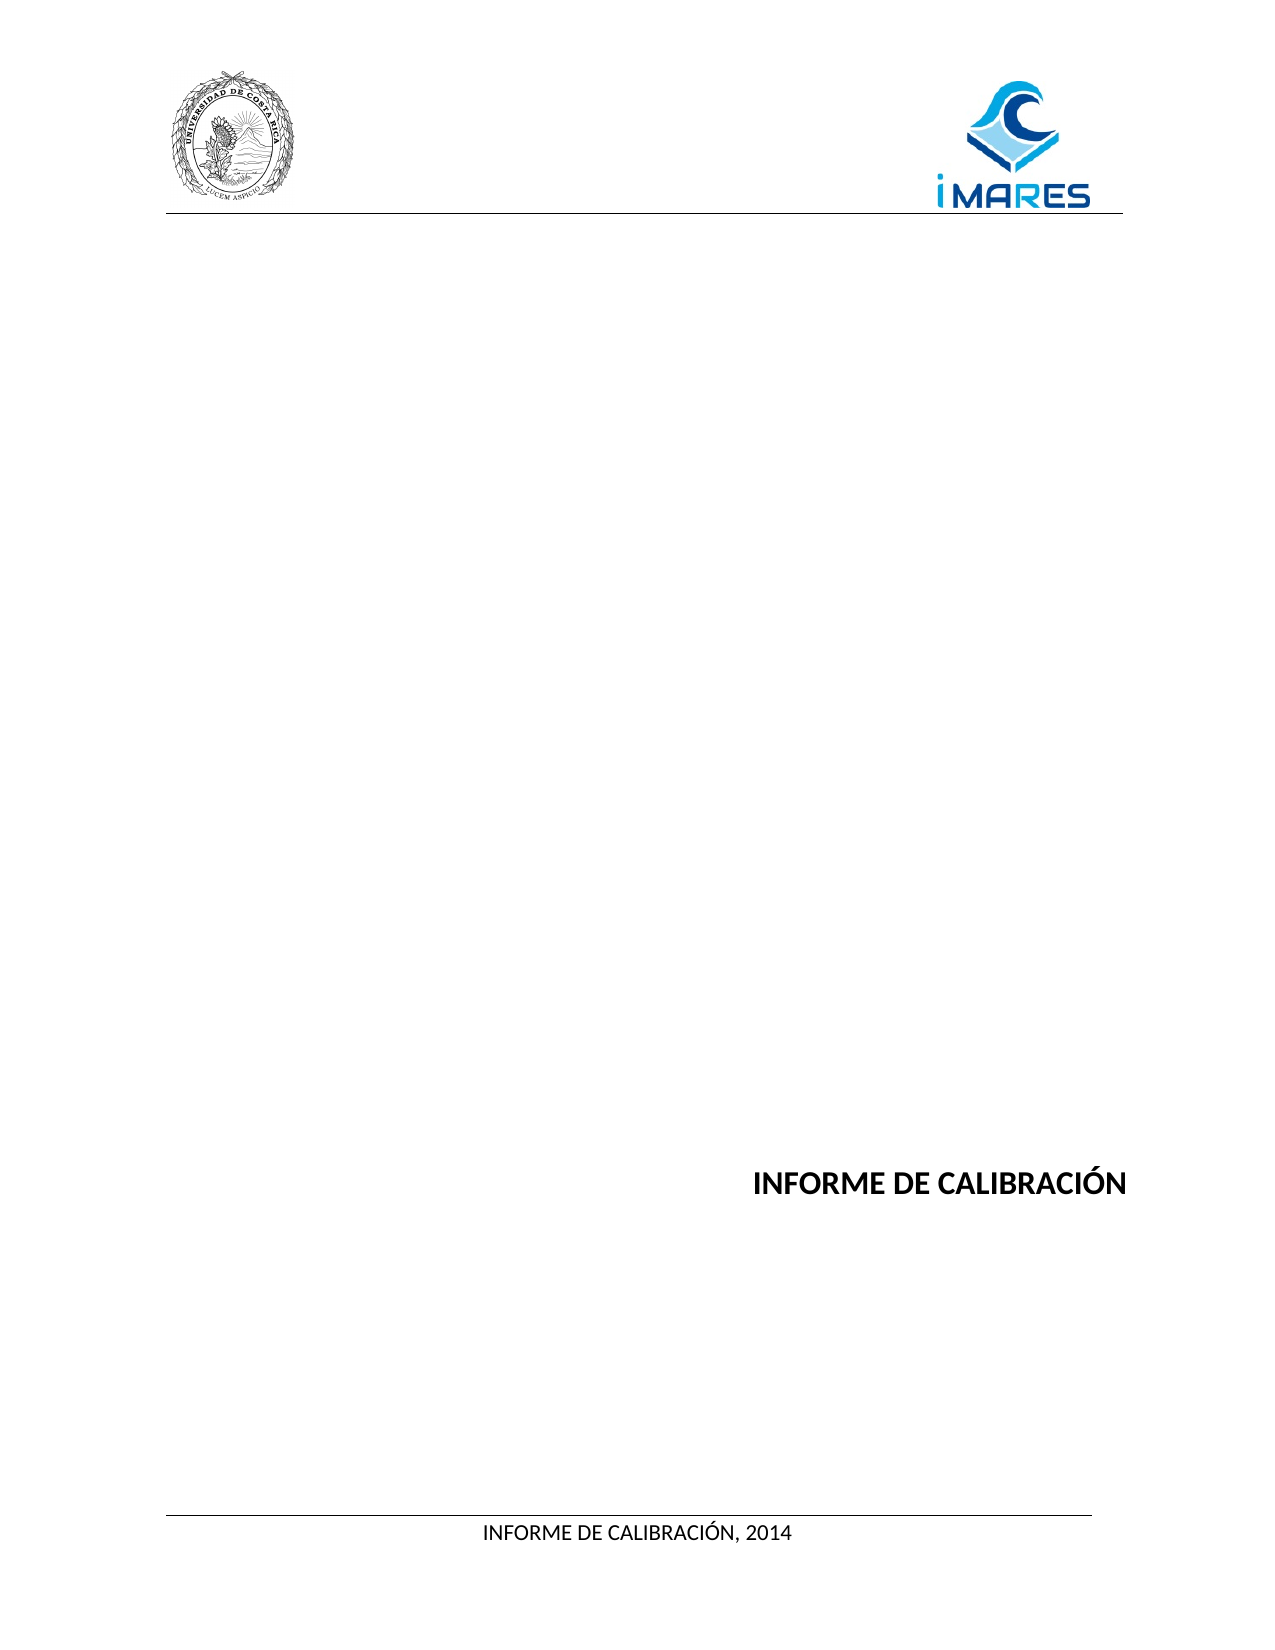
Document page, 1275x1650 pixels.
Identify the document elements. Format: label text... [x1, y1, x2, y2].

picture [170, 70, 296, 208]
text INFORME DE CALIBRACIÓN [148, 1162, 1127, 1203]
picture [1020, 188, 1035, 207]
picture [937, 81, 1090, 207]
